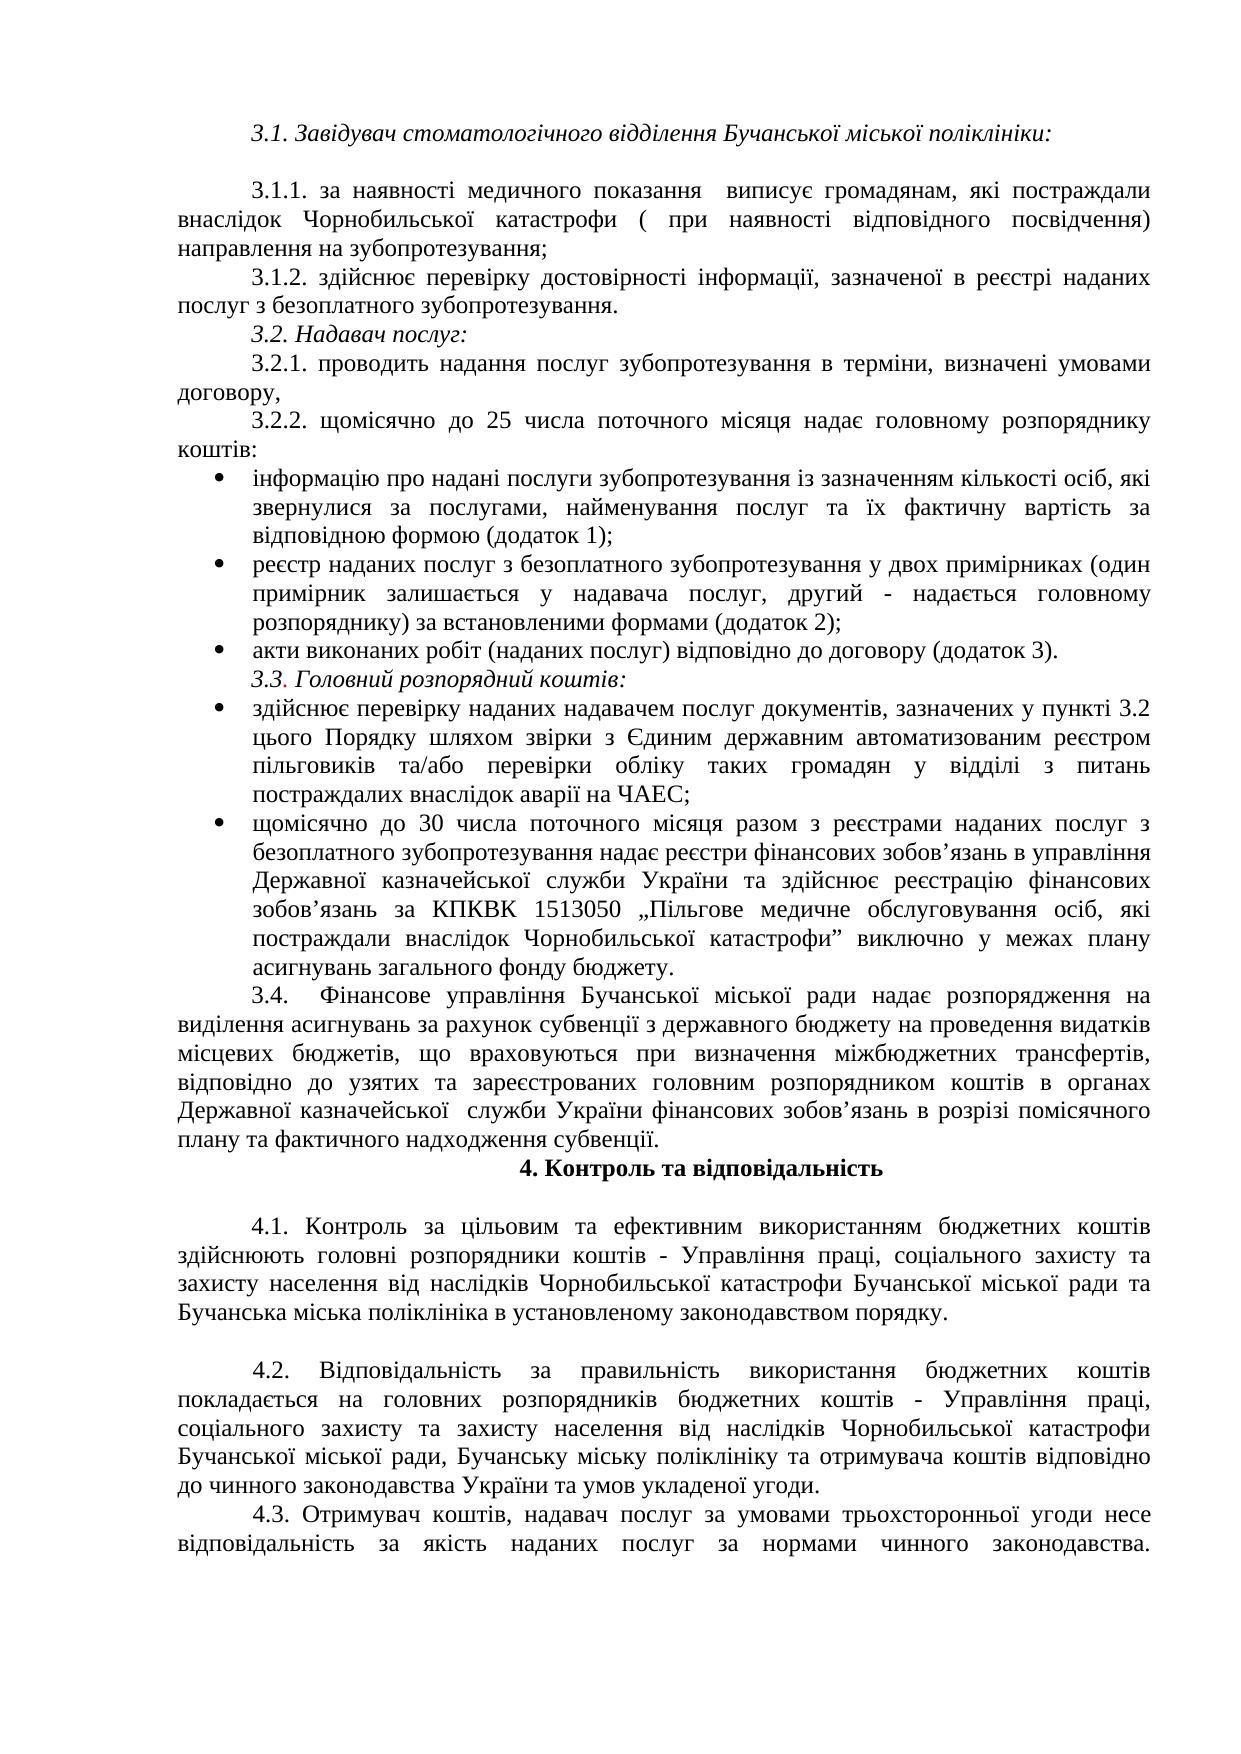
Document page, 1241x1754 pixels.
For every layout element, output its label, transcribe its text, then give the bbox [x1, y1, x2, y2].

text 3.1. Завідувач стоматологічного відділення Бучанської міської поліклініки: [177, 118, 1152, 147]
list інформацію про надані послуги зубопротезування із зазначенням кількості осіб, які звернулися за послугами, найменування послуг та їх фактичну вартість за відповідною формою (додаток 1); [215, 463, 1152, 549]
text 3.4. Фінансове управління Бучанської міської ради надає розпорядження на виділення асигнувань за рахунок субвенції з державного бюджету на проведення видатків місцевих бюджетів, що враховуються при визначення міжбюджетних трансфертів, відповідно до узятих та зареєстрованих головним розпорядником коштів в органах Державної казначейської служби України фінансових зобов’язань в розрізі помісячного плану та фактичного надходження субвенції. [177, 981, 1152, 1153]
list здійснює перевірку наданих надавачем послуг документів, зазначених у пункті 3.2 цього Порядку шляхом звірки з Єдиним державним автоматизованим реєстром пільговиків та/або перевірки обліку таких громадян у відділі з питань постраждалих внаслідок аварії на ЧАЕС; [215, 693, 1152, 808]
text 3.2.1. проводить надання послуг зубопротезування в терміни, визначені умовами договору, [177, 348, 1152, 406]
list реєстр наданих послуг з безоплатного зубопротезування у двох примірниках (один примірник залишається у надавача послуг, другий - надається головному розпоряднику) за встановленими формами (додаток 2); [215, 549, 1152, 636]
text 3.1.2. здійснює перевірку достовірності інформації, зазначеної в реєстрі наданих послуг з безоплатного зубопротезування. [177, 262, 1152, 319]
text 3.2. Надавач послуг: [177, 319, 1152, 348]
text 4.2. Відповідальність за правильність використання бюджетних коштів покладається на головних розпорядників бюджетних коштів - Управління праці, соціального захисту та захисту населення від наслідків Чорнобильської катастрофи Бучанської міської ради, Бучанську міську поліклініку та отримувача коштів відповідно до чинного законодавства України та умов укладеної угоди. [177, 1355, 1152, 1499]
text 3.3. Головний розпорядний коштів: [177, 664, 1152, 693]
text 4. Контроль та відповідальність [251, 1153, 1152, 1182]
text 4.1. Контроль за цільовим та ефективним використанням бюджетних коштів здійснюють головні розпорядники коштів - Управління праці, соціального захисту та захисту населення від наслідків Чорнобильської катастрофи Бучанської міської ради та Бучанська міська поліклініка в установленому законодавством порядку. [177, 1211, 1152, 1326]
list щомісячно до 30 числа поточного місяця разом з реєстрами наданих послуг з безоплатного зубопротезування надає реєстри фінансових зобов’язань в управління Державної казначейської служби України та здійснює реєстрацію фінансових зобов’язань за КПКВК 1513050 „Пільгове медичне обслуговування осіб, які постраждали внаслідок Чорнобильської катастрофи” виключно у межах плану асигнувань загального фонду бюджету. [215, 808, 1152, 981]
text 3.1.1. за наявності медичного показання виписує громадянам, які постраждали внаслідок Чорнобильської катастрофи ( при наявності відповідного посвідчення) направлення на зубопротезування; [177, 176, 1152, 262]
text 3.2.2. щомісячно до 25 числа поточного місяця надає головному розпоряднику коштів: [177, 406, 1152, 463]
list акти виконаних робіт (наданих послуг) відповідно до договору (додаток 3). [215, 636, 1152, 664]
text 4.3. Отримувач коштів, надавач послуг за умовами трьохсторонньої угоди несе відповідальність за якість наданих послуг за нормами чинного законодавства. [177, 1499, 1152, 1585]
